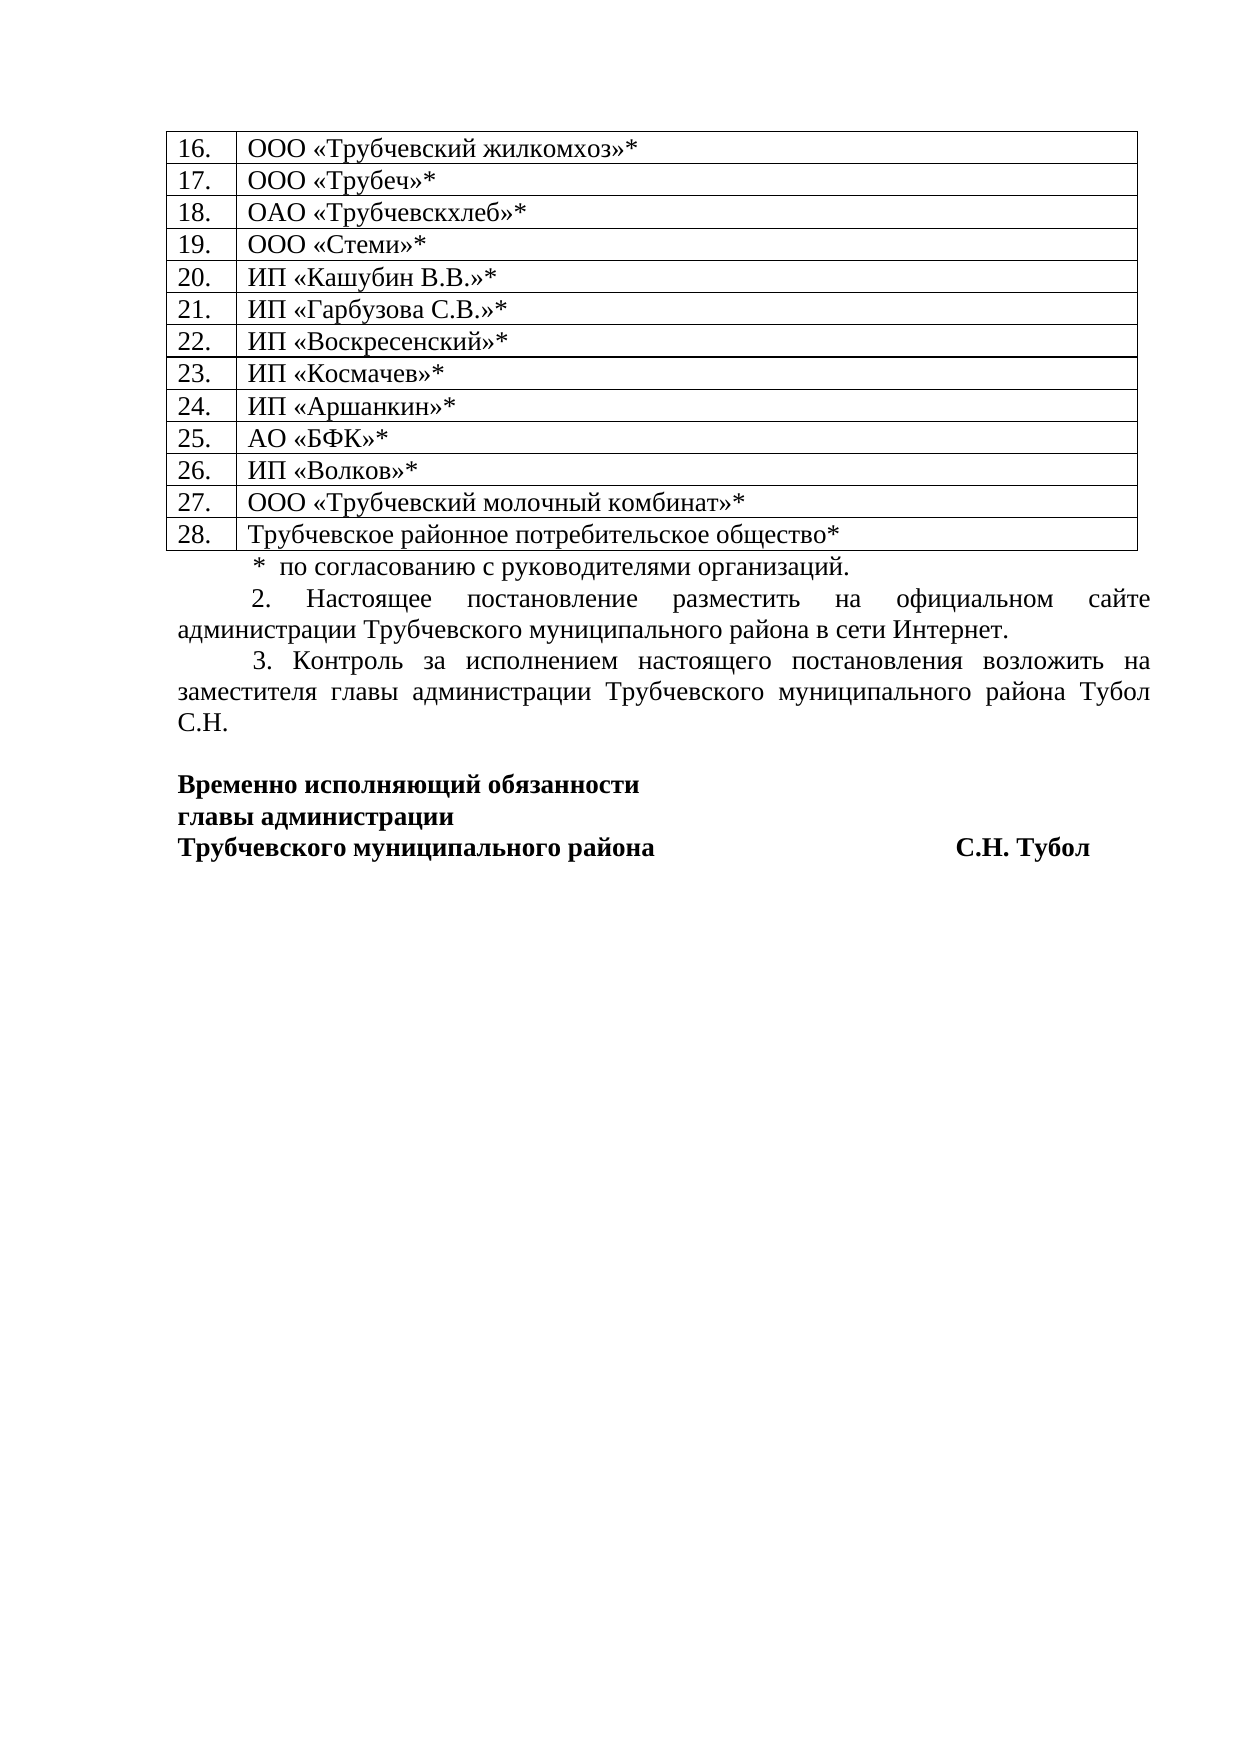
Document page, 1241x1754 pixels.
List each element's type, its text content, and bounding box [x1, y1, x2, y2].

text главы администрации [177, 800, 1152, 831]
table_cell [167, 164, 236, 195]
table_cell [167, 132, 236, 163]
table_cell ООО «Трубчевский жилкомхоз»* [237, 132, 1137, 163]
table_cell ИП «Гарбузова С.В.»* [237, 293, 1137, 324]
table_cell [167, 196, 236, 228]
table_cell ИП «Воскресенский»* [237, 325, 1137, 356]
table_cell [167, 293, 236, 324]
table_cell Трубчевское районное потребительское общество* [237, 518, 1137, 549]
text * по согласованию с руководителями организаций. [252, 551, 1152, 582]
table_cell ИП «Аршанкин»* [237, 390, 1137, 421]
table_cell [167, 518, 236, 549]
table_cell ООО «Трубеч»* [237, 164, 1137, 195]
table_cell [167, 422, 236, 453]
text 3. Контроль за исполнением настоящего постановления возложить на заместителя главы администрации Трубчевского муниципального района Тубол С.Н. [177, 644, 1152, 737]
text Трубчевского муниципального района С.Н. Тубол [177, 831, 1152, 862]
table_cell [167, 390, 236, 421]
table_cell [167, 486, 236, 517]
table_cell [167, 325, 236, 356]
table_cell ИП «Волков»* [237, 454, 1137, 485]
table_cell ИП «Кашубин В.В.»* [237, 261, 1137, 292]
text Временно исполняющий обязанности [177, 768, 1152, 800]
table_cell ООО «Стеми»* [237, 229, 1137, 260]
table_cell [167, 229, 236, 260]
text 2. Настоящее постановление разместить на официальном сайте администрации Трубчевского муниципального района в сети Интернет. [177, 582, 1152, 644]
table_cell ОАО «Трубчевскхлеб»* [237, 196, 1137, 228]
table_cell АО «БФК»* [237, 422, 1137, 453]
table_cell [167, 261, 236, 292]
table_cell ООО «Трубчевский молочный комбинат»* [237, 486, 1137, 517]
table_cell ИП «Космачев»* [237, 358, 1137, 388]
table_cell [167, 358, 236, 388]
table_cell [167, 454, 236, 485]
